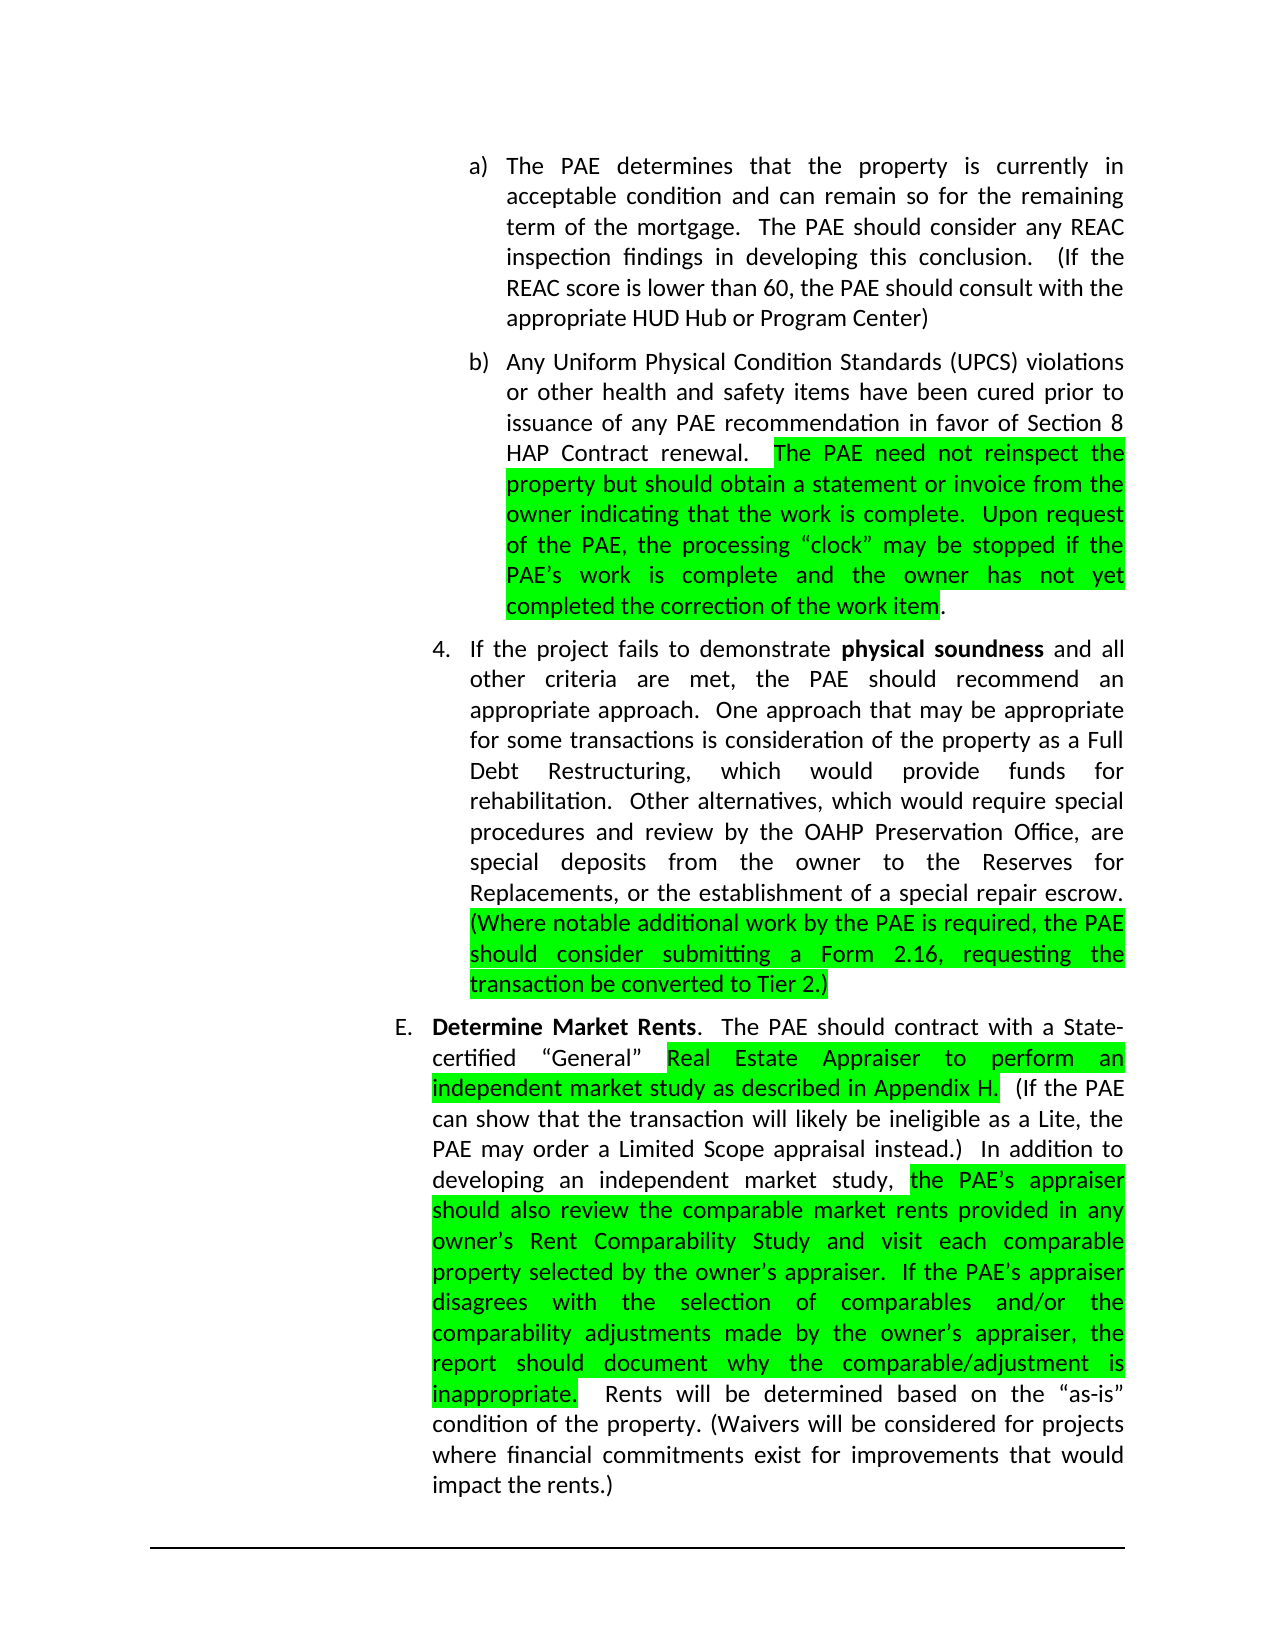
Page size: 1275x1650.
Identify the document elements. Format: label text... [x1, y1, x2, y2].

list Any Uniform Physical Condition Standards (UPCS) violations or other health and safety items have been cured prior to issuance of any PAE recommendation in favor of Section 8 HAP Contract renewal. The PAE need not reinspect the property but should obtain a statement or invoice from the owner indicating that the work is complete. Upon request of the PAE, the processing “clock” may be stopped if the PAE’s work is complete and the owner has not yet completed the correction of the work item. [469, 346, 1125, 620]
list Determine Market Rents. The PAE should contract with a State-certified “General” Real Estate Appraiser to perform an independent market study as described in Appendix H. (If the PAE can show that the transaction will likely be ineligible as a Lite, the PAE may order a Limited Scope appraisal instead.) In addition to developing an independent market study, the PAE’s appraiser should also review the comparable market rents provided in any owner’s Rent Comparability Study and visit each comparable property selected by the owner’s appraiser. If the PAE’s appraiser disagrees with the selection of comparables and/or the comparability adjustments made by the owner’s appraiser, the report should document why the comparable/adjustment is inappropriate. Rents will be determined based on the “as-is” condition of the property. (Waivers will be considered for projects where financial commitments exist for improvements that would impact the rents.) [394, 1012, 1125, 1500]
list If the project fails to demonstrate physical soundness and all other criteria are met, the PAE should recommend an appropriate approach. One approach that may be appropriate for some transactions is consideration of the property as a Full Debt Restructuring, which would provide funds for rehabilitation. Other alternatives, which would require special procedures and review by the OAHP Preservation Office, are special deposits from the owner to the Reserves for Replacements, or the establishment of a special repair escrow. (Where notable additional work by the PAE is required, the PAE should consider submitting a Form 2.16, requesting the transaction be converted to Tier 2.) [432, 633, 1125, 999]
list The PAE determines that the property is currently in acceptable condition and can remain so for the remaining term of the mortgage. The PAE should consider any REAC inspection findings in developing this conclusion. (If the REAC score is lower than 60, the PAE should consult with the appropriate HUD Hub or ) [469, 150, 1125, 333]
